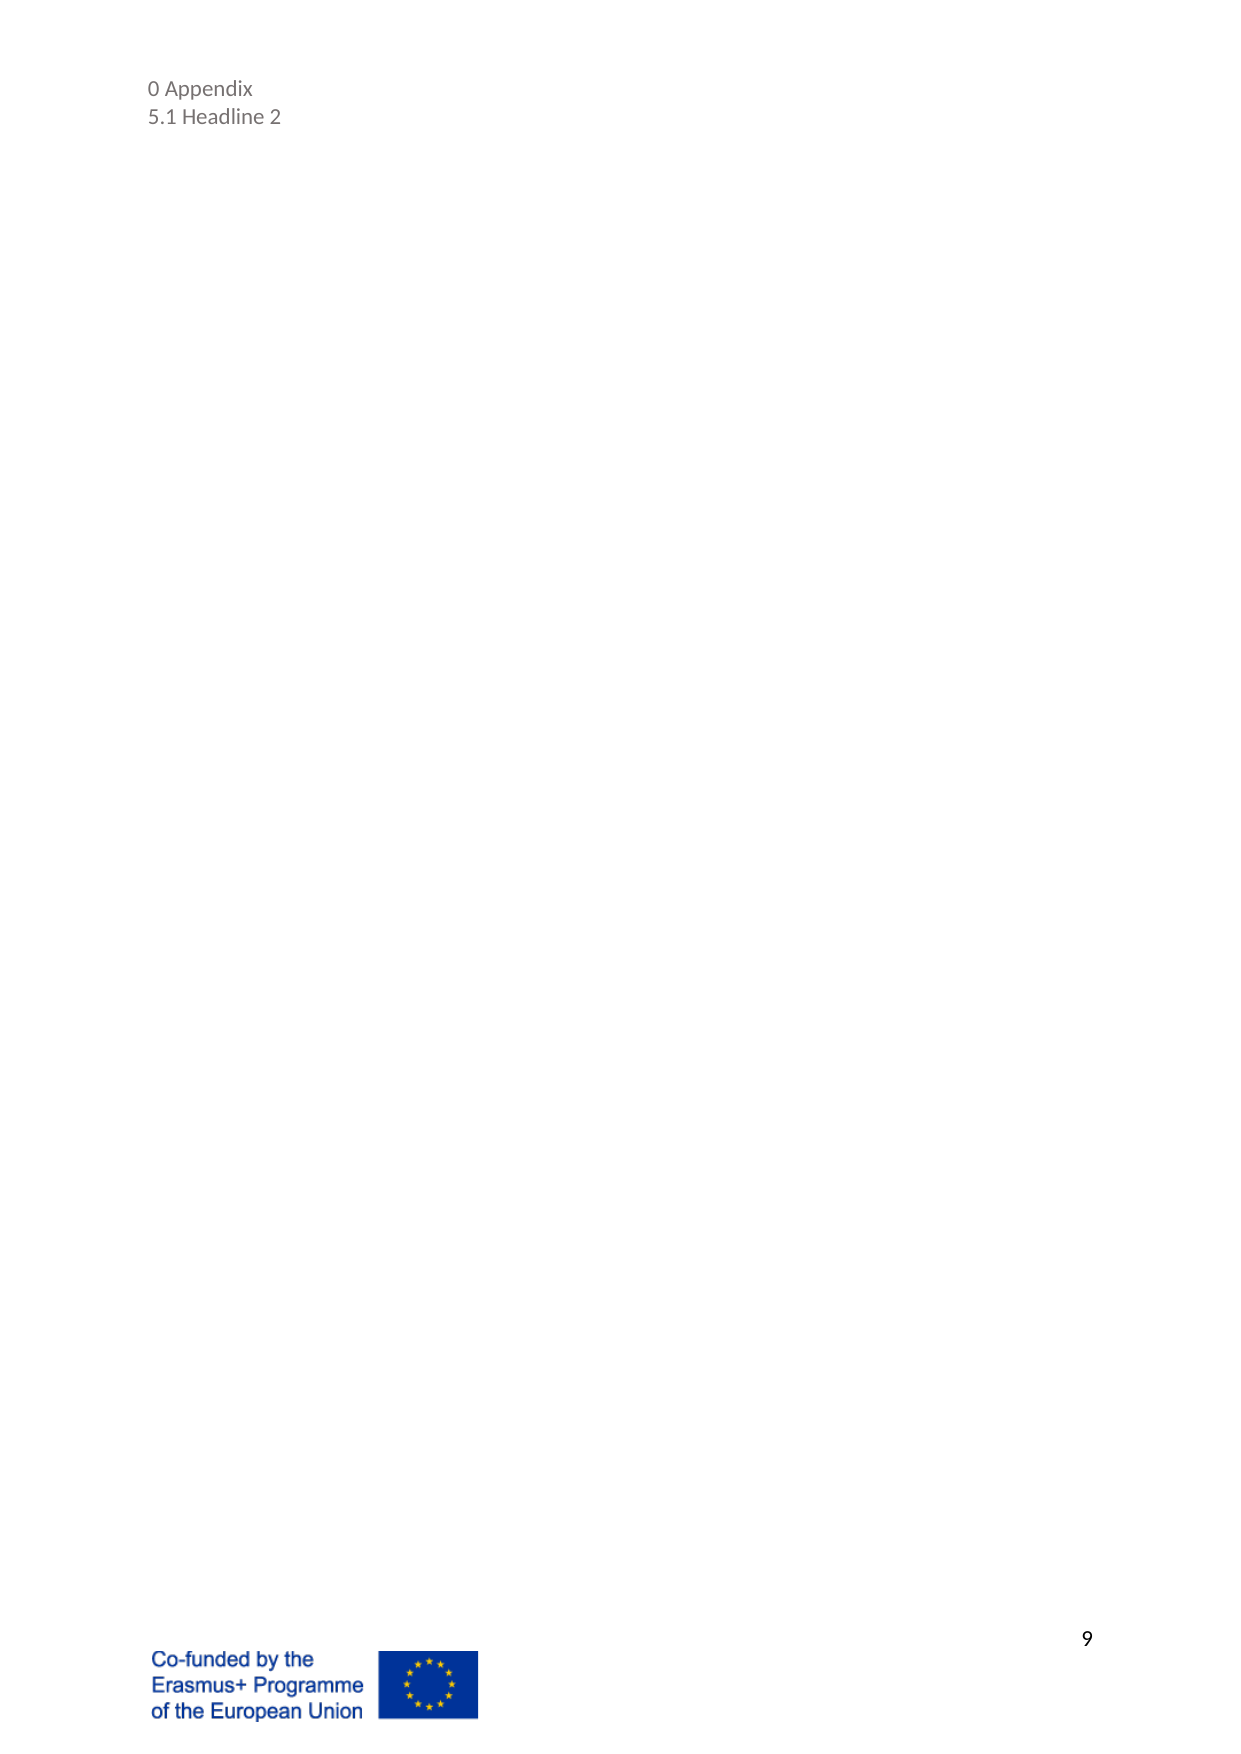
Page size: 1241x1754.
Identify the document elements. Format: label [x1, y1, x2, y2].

picture [151, 1651, 479, 1722]
